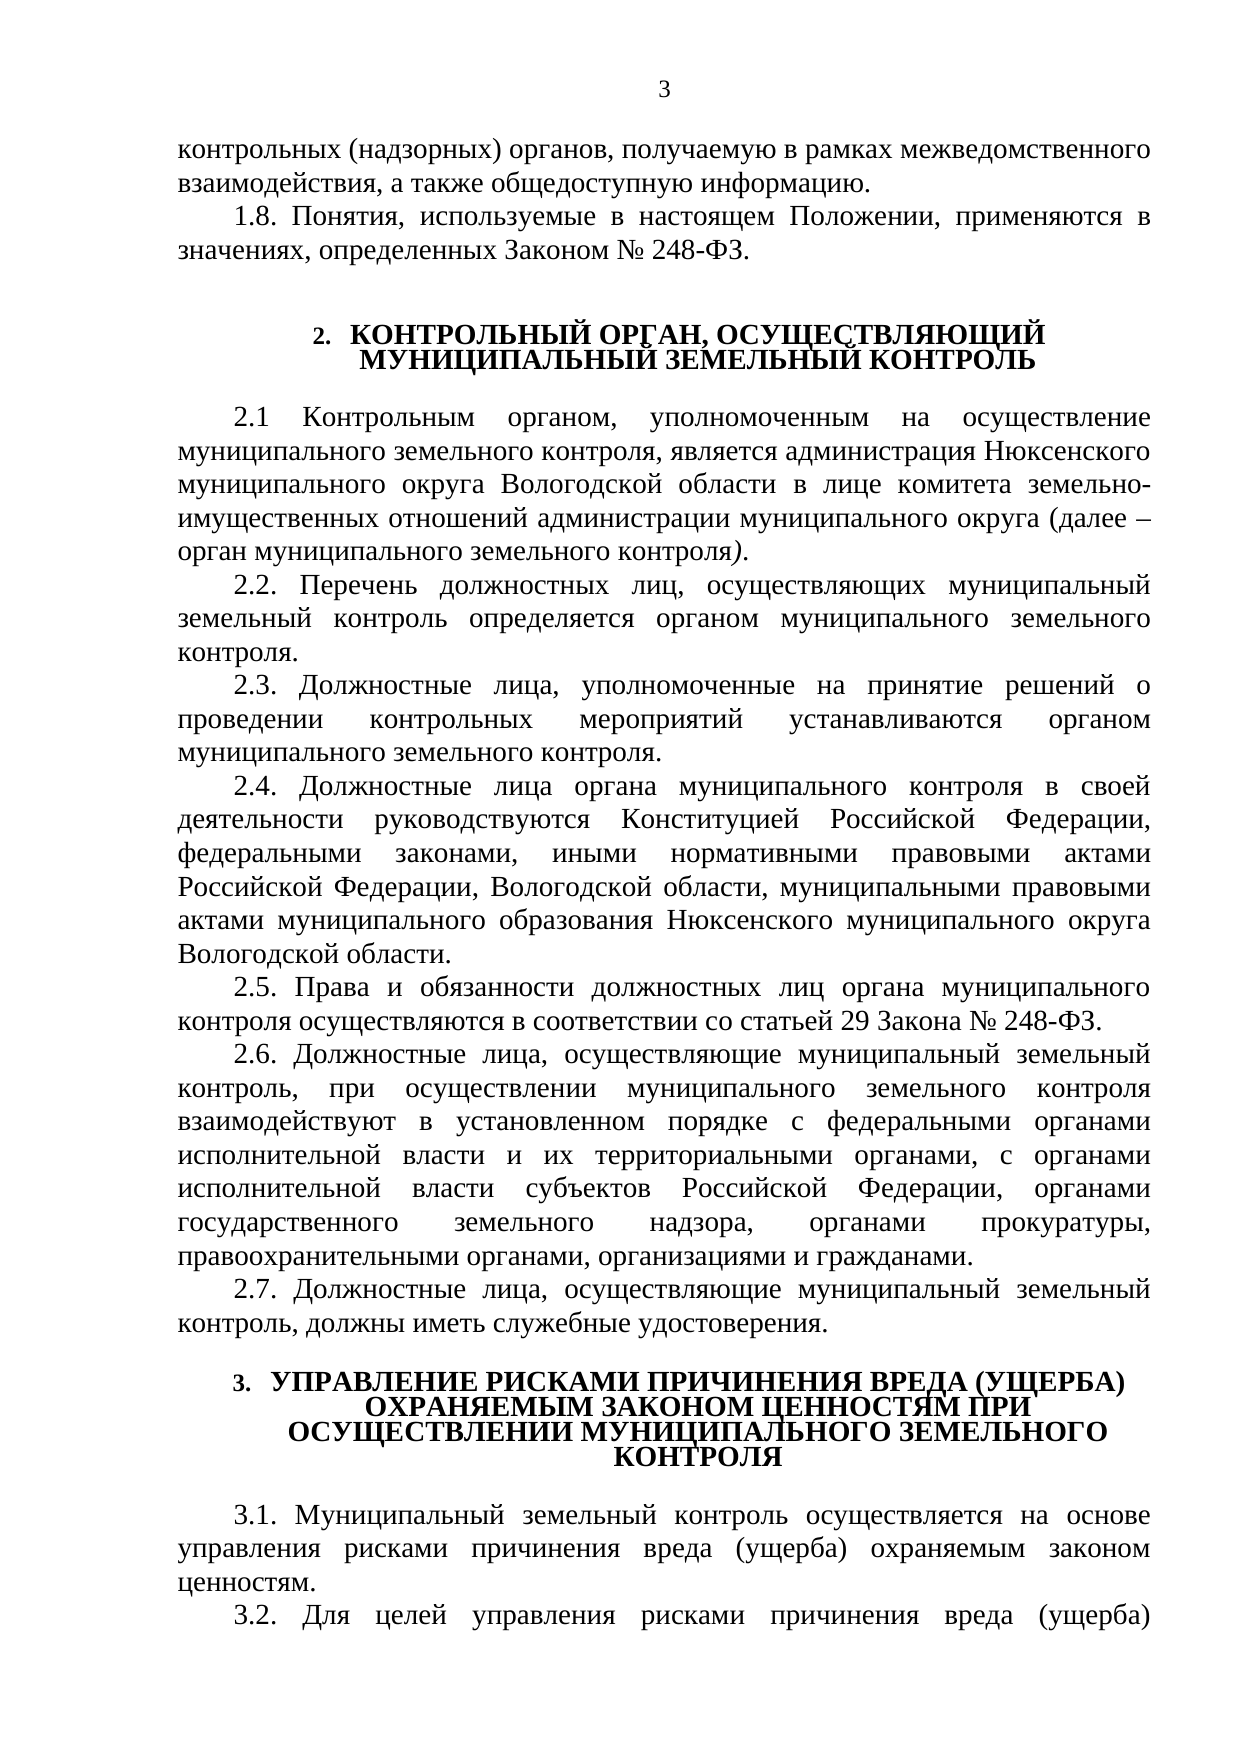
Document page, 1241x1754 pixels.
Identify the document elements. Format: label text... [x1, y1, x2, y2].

text 2.5. Права и обязанности должностных лиц органа муниципального контроля осуществляются в соответствии со статьей 29 Закона № 248-ФЗ. [177, 969, 1152, 1036]
text 2.7. Должностные лица, осуществляющие муниципальный земельный контроль, должны иметь служебные удостоверения. [177, 1271, 1152, 1338]
text 2.1 Контрольным органом, уполномоченным на осуществление муниципального земельного контроля, является администрация Нюксенского муниципального округа Вологодской области в лице комитета земельно-имущественных отношений администрации муниципального округа (далее – орган муниципального земельного контроля). [177, 399, 1152, 567]
list УПРАВЛЕНИЕ РИСКАМИ ПРИЧИНЕНИЯ ВРЕДА (УЩЕРБА) ОХРАНЯЕМЫМ ЗАКОНОМ ЦЕННОСТЯМ ПРИ ОСУЩЕСТВЛЕНИИ МУНИЦИПАЛЬНОГО ЗЕМЕЛЬНОГО КОНТРОЛЯ [207, 1372, 1152, 1472]
text 2.2. Перечень должностных лиц, осуществляющих муниципальный земельный контроль определяется органом муниципального земельного контроля. [177, 567, 1152, 667]
text 1.8. Понятия, используемые в настоящем Положении, применяются в значениях, определенных Законом № 248-ФЗ. [177, 198, 1152, 266]
text 2.4. Должностные лица органа муниципального контроля в своей деятельности руководствуются Конституцией Российской Федерации, федеральными законами, иными нормативными правовыми актами Российской Федерации, Вологодской области, муниципальными правовыми актами муниципального образования Нюксенского муниципального округа Вологодской области. [177, 768, 1152, 969]
text 3.1. Муниципальный земельный контроль осуществляется на основе управления рисками причинения вреда (ущерба) охраняемым законом ценностям. [177, 1497, 1152, 1597]
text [177, 1597, 1152, 1631]
text 2.6. Должностные лица, осуществляющие муниципальный земельный контроль, при осуществлении муниципального земельного контроля взаимодействуют в установленном порядке с федеральными органами исполнительной власти и их территориальными органами, с органами исполнительной власти субъектов Российской Федерации, органами государственного земельного надзора, органами прокуратуры, правоохранительными органами, организациями и гражданами. [177, 1036, 1152, 1271]
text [177, 131, 1152, 198]
text 2.3. Должностные лица, уполномоченные на принятие решений о проведении контрольных мероприятий устанавливаются органом муниципального земельного контроля. [177, 667, 1152, 768]
list КОНТРОЛЬНЫЙ ОРГАН, ОСУЩЕСТВЛЯЮЩИЙ МУНИЦИПАЛЬНЫЙ ЗЕМЕЛЬНЫЙ КОНТРОЛЬ [207, 324, 1152, 374]
